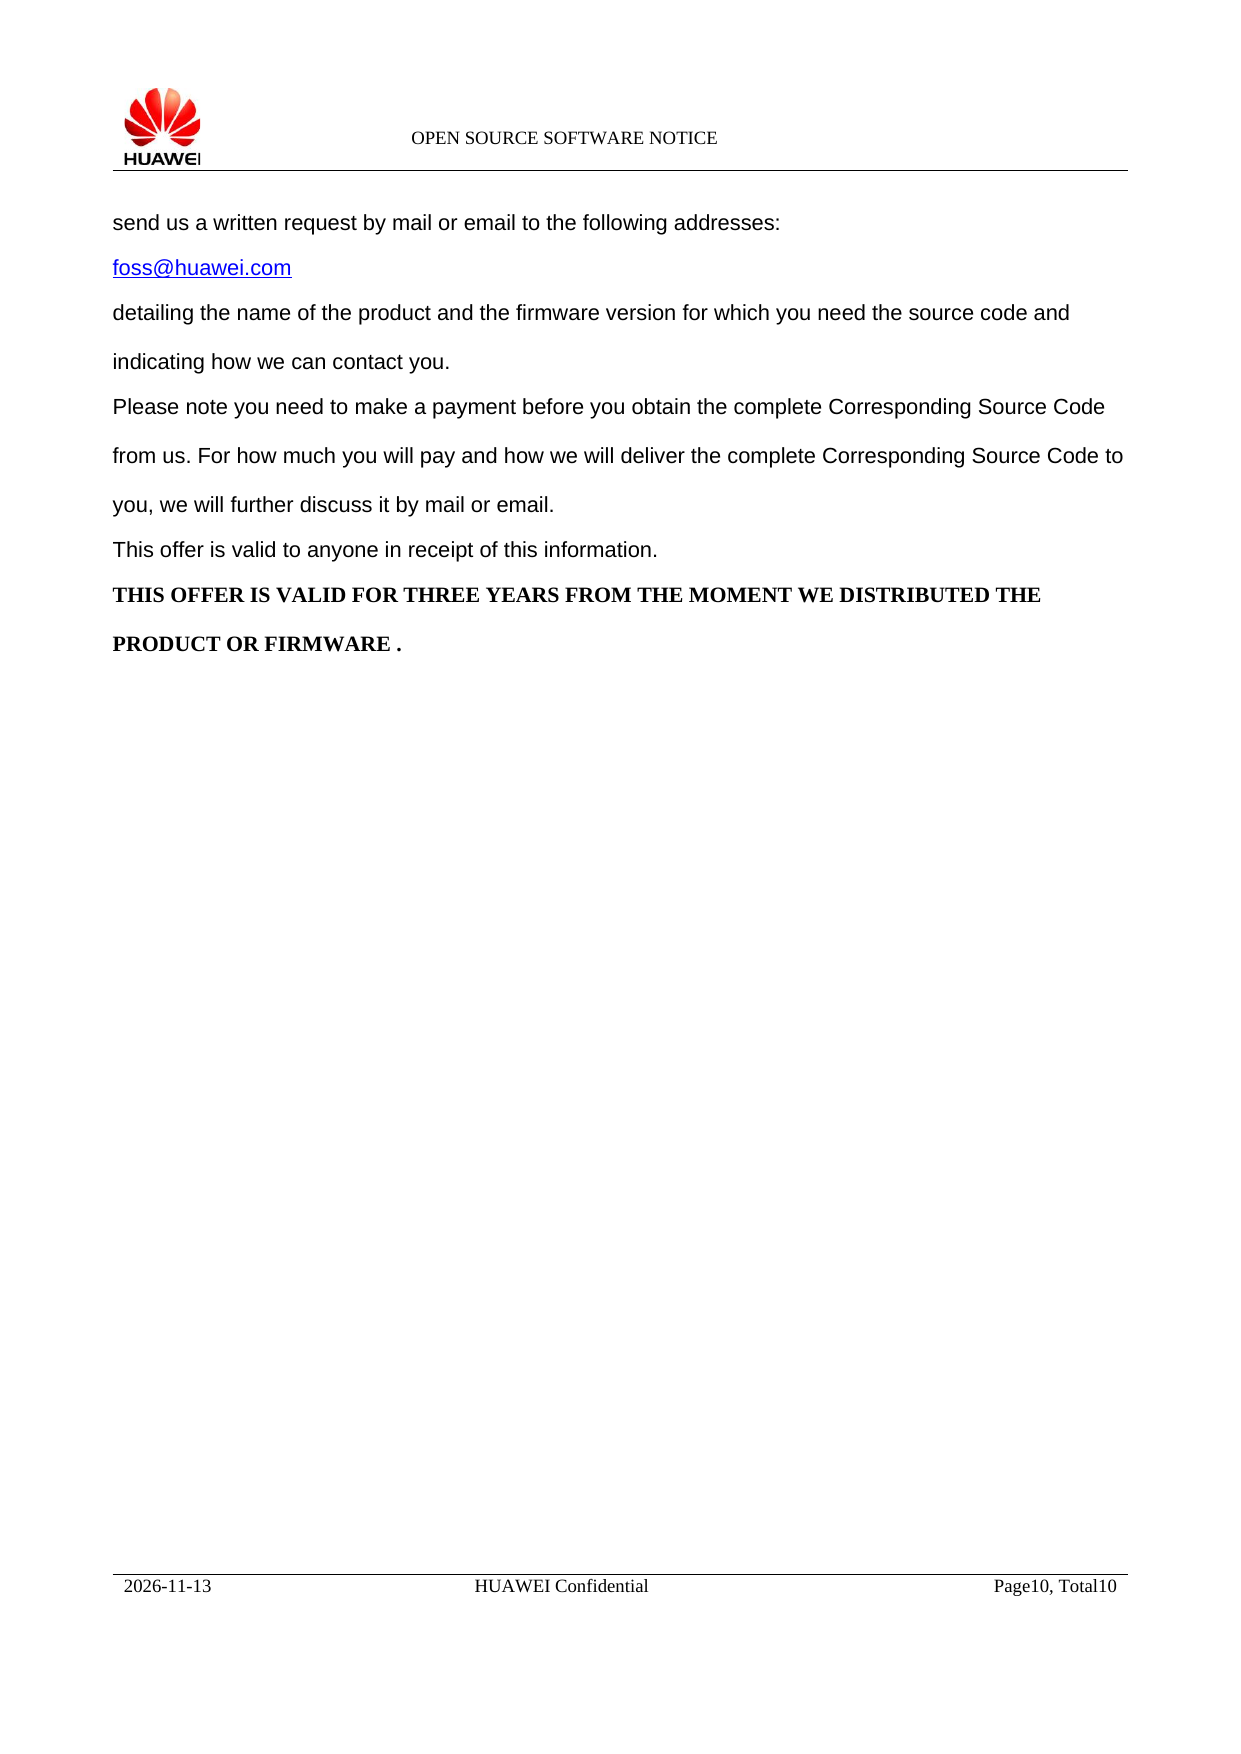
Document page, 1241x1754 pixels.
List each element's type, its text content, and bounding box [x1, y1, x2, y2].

text This offer is valid to anyone in receipt of this information. [112, 533, 1128, 566]
text detailing the name of the product and the firmware version for which you need the source code and indicating how we can contact you. [112, 297, 1128, 378]
text foss@huawei.com [112, 251, 1128, 284]
text Please note you need to make a payment before you obtain the complete Corresponding Source Code from us. For how much you will pay and how we will deliver the complete Corresponding Source Code to you, we will further discuss it by mail or email. [112, 390, 1128, 520]
picture [124, 88, 201, 165]
text This offer is valid for three years from the moment we distributed the product or firmware . [112, 578, 1128, 659]
